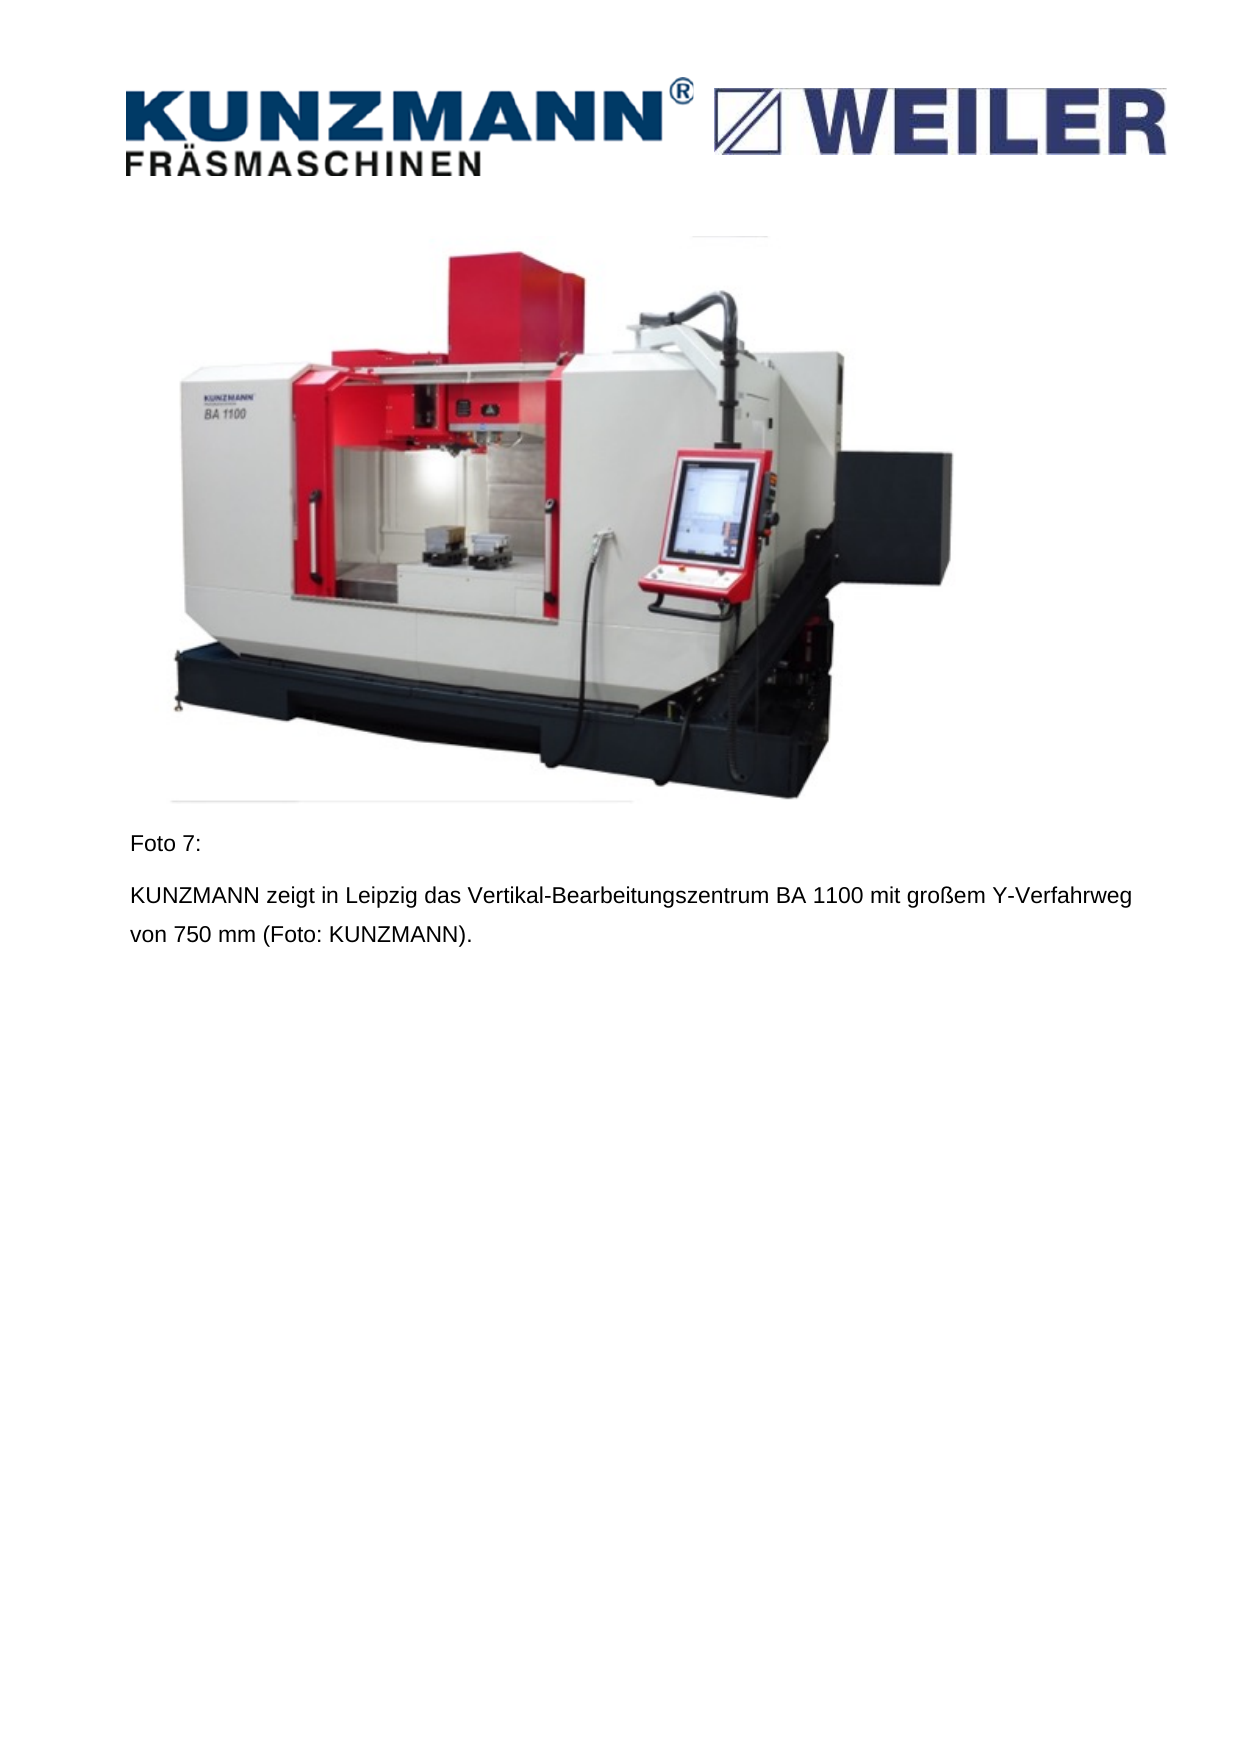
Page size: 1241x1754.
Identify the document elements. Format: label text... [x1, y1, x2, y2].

picture [714, 88, 1167, 155]
text Foto 7: [130, 829, 1167, 856]
picture [124, 77, 694, 175]
text KUNZMANN zeigt in Leipzig das Vertikal-Bearbeitungszentrum BA 1100 mit großem Y-Verfahrweg von 750 mm (Foto: KUNZMANN). [130, 882, 1167, 947]
picture [130, 236, 957, 804]
